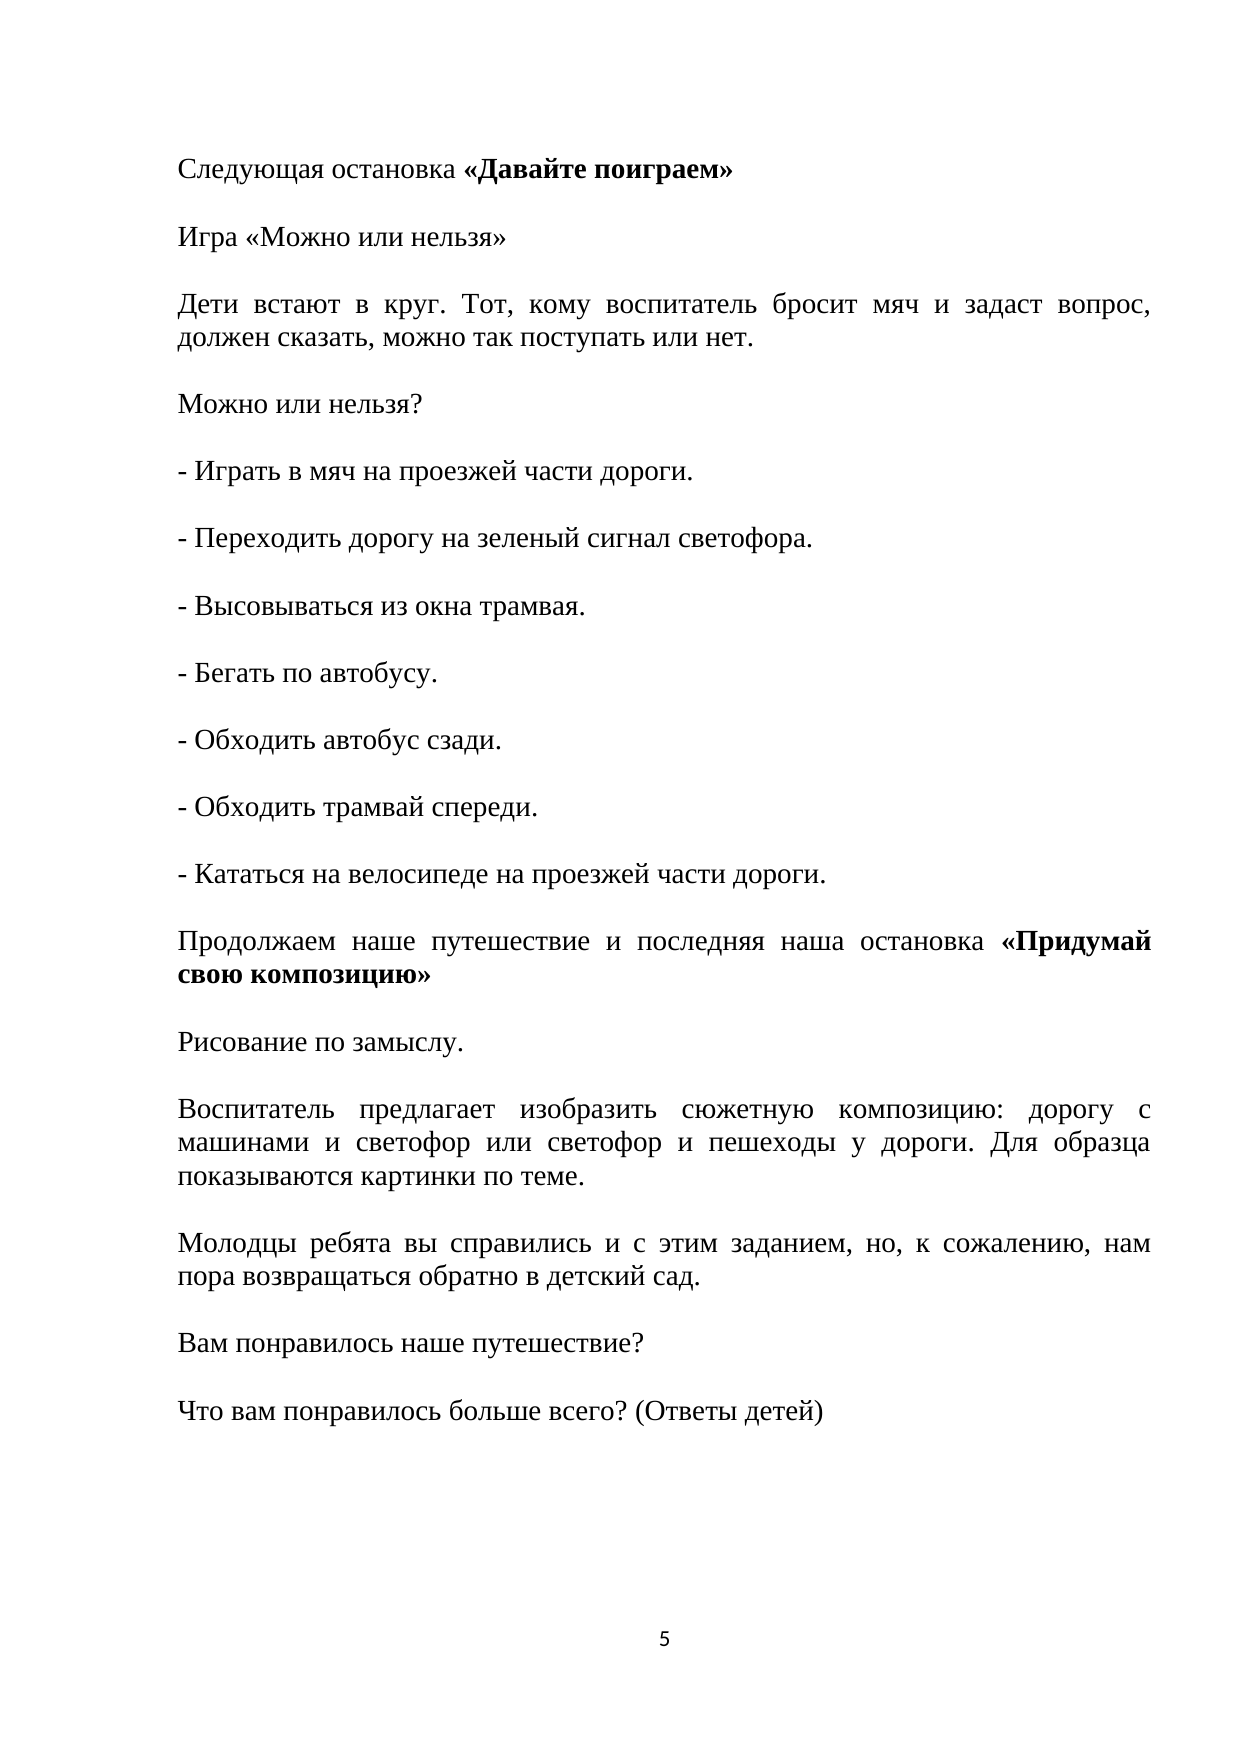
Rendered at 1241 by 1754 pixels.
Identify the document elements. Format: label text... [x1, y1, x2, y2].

text - Высовываться из окна трамвая. [177, 588, 1152, 621]
text Следующая остановка «Давайте поиграем» [177, 152, 1152, 185]
text - Кататься на велосипеде на проезжей части дороги. [177, 856, 1152, 889]
text Игра «Можно или нельзя» [177, 219, 1152, 252]
text Рисование по замыслу. [177, 1024, 1152, 1057]
text Воспитатель предлагает изобразить сюжетную композицию: дорогу с машинами и светофор или светофор и пешеходы у дороги. Для образца показываются картинки по теме. [177, 1091, 1152, 1191]
text Что вам понравилось больше всего? (Ответы детей) [177, 1393, 1152, 1426]
text - Обходить автобус сзади. [177, 722, 1152, 755]
text Вам понравилось наше путешествие? [177, 1326, 1152, 1359]
text Дети встают в круг. Тот, кому воспитатель бросит мяч и задаст вопрос, должен сказать, можно так поступать или нет. [177, 286, 1152, 353]
text Продолжаем наше путешествие и последняя наша остановка «Придумай свою композицию» [177, 923, 1152, 990]
text Можно или нельзя? [177, 386, 1152, 420]
text - Играть в мяч на проезжей части дороги. [177, 453, 1152, 487]
text Молодцы ребята вы справились и с этим заданием, но, к сожалению, нам пора возвращаться обратно в детский сад. [177, 1225, 1152, 1292]
text - Бегать по автобусу. [177, 655, 1152, 688]
text - Переходить дорогу на зеленый сигнал светофора. [177, 521, 1152, 554]
text - Обходить трамвай спереди. [177, 789, 1152, 822]
